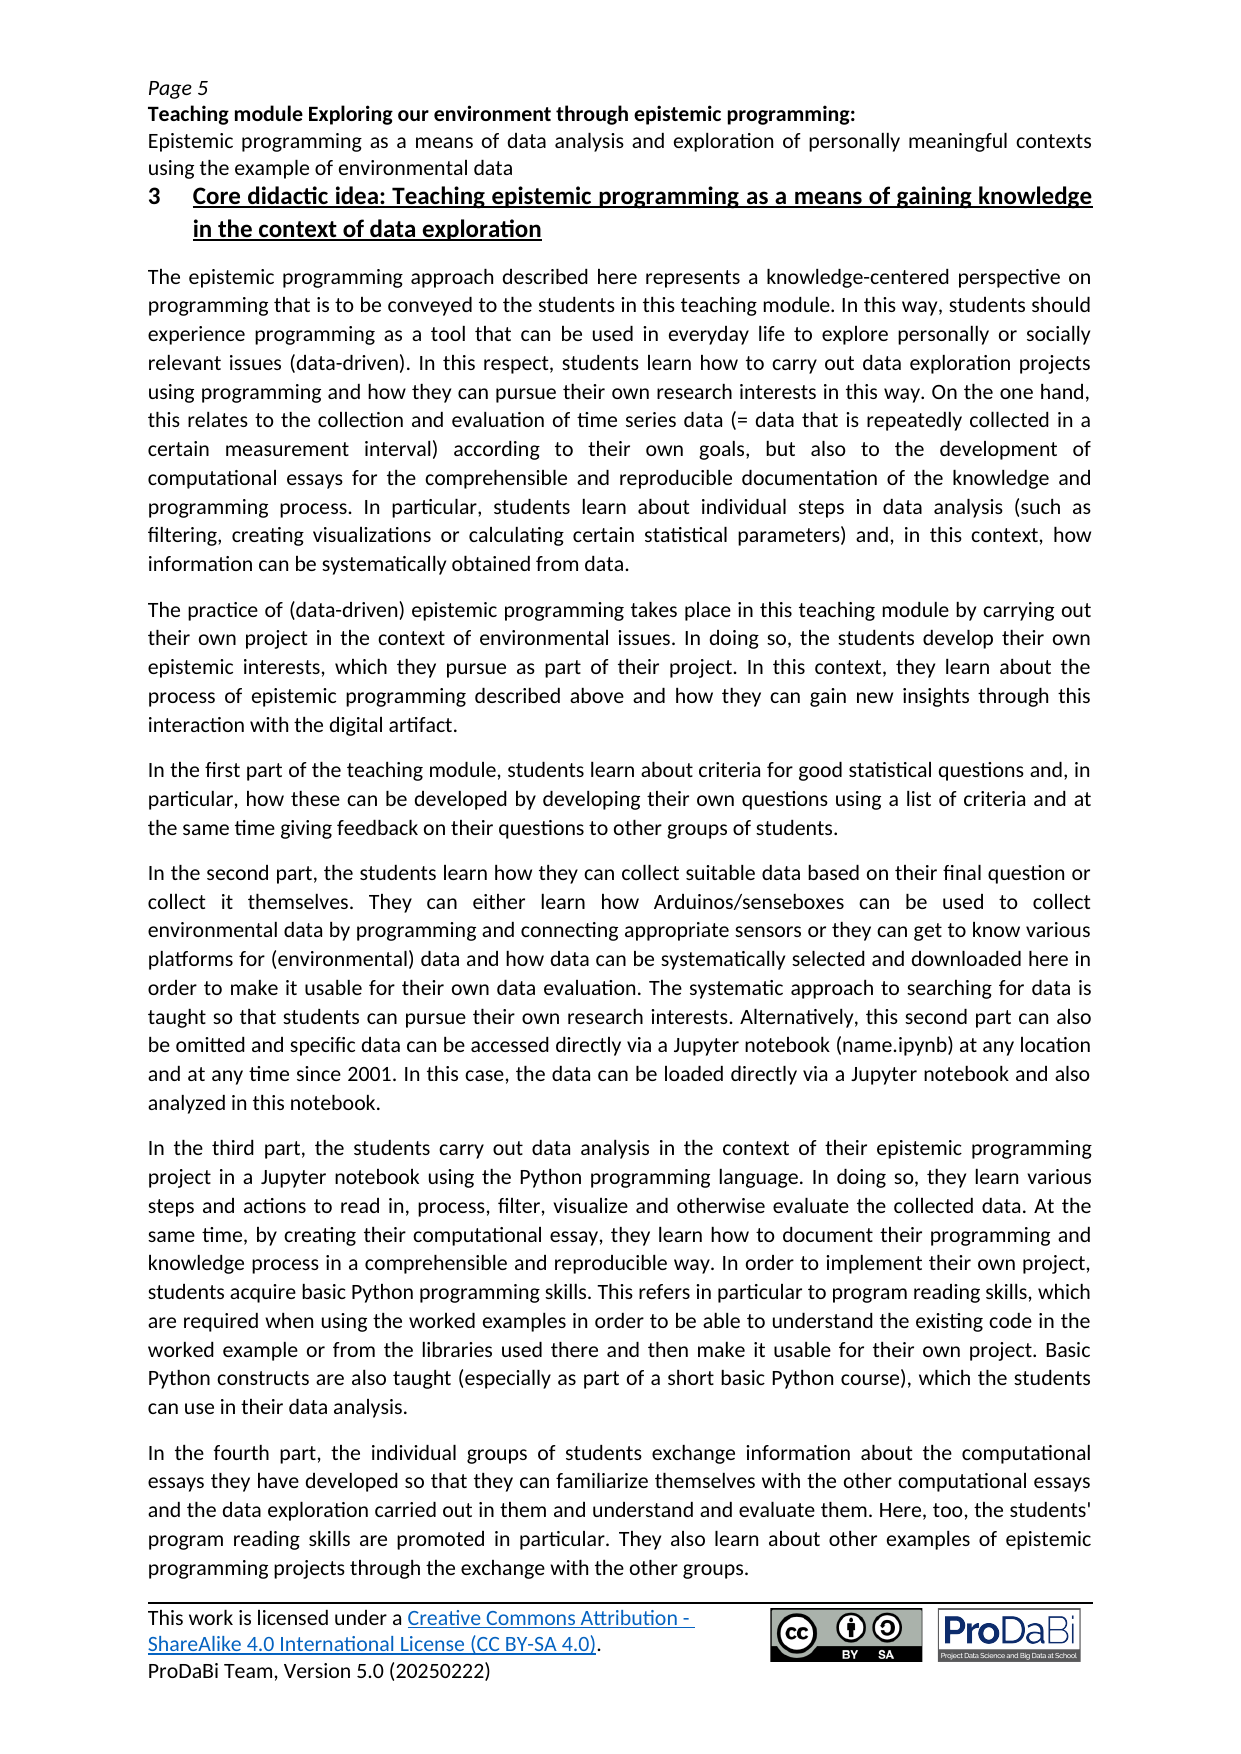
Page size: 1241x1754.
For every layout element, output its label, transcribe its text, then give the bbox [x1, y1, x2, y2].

text In the fourth part, the individual groups of students exchange information about the computational essays they have developed so that they can familiarize themselves with the other computational essays and the data exploration carried out in them and understand and evaluate them. Here, too, the students' program reading skills are promoted in particular. They also learn about other examples of epistemic programming projects through the exchange with the other groups. [148, 1439, 1093, 1580]
text The epistemic programming approach described here represents a knowledge-centered perspective on programming that is to be conveyed to the students in this teaching module. In this way, students should experience programming as a tool that can be used in everyday life to explore personally or socially relevant issues (data-driven). In this respect, students learn how to carry out data exploration projects using programming and how they can pursue their own research interests in this way. On the one hand, this relates to the collection and evaluation of time series data (= data that is repeatedly collected in a certain measurement interval) according to their own goals, but also to the development of computational essays for the comprehensible and reproducible documentation of the knowledge and programming process. In particular, students learn about individual steps in data analysis (such as filtering, creating visualizations or calculating certain statistical parameters) and, in this context, how information can be systematically obtained from data. [148, 263, 1093, 577]
text The practice of (data-driven) epistemic programming takes place in this teaching module by carrying out their own project in the context of environmental issues. In doing so, the students develop their own epistemic interests, which they pursue as part of their project. In this context, they learn about the process of epistemic programming described above and how they can gain new insights through this interaction with the digital artifact. [148, 596, 1093, 737]
text In the second part, the students learn how they can collect suitable data based on their final question or collect it themselves. They can either learn how Arduinos/senseboxes can be used to collect environmental data by programming and connecting appropriate sensors or they can get to know various platforms for (environmental) data and how data can be systematically selected and downloaded here in order to make it usable for their own data evaluation. The systematic approach to searching for data is taught so that students can pursue their own research interests. Alternatively, this second part can also be omitted and specific data can be accessed directly via a Jupyter notebook (name.ipynb) at any location and at any time since 2001. In this case, the data can be loaded directly via a Jupyter notebook and also analyzed in this notebook. [148, 859, 1093, 1116]
text In the first part of the teaching module, students learn about criteria for good statistical questions and, in particular, how these can be developed by developing their own questions using a list of criteria and at the same time giving feedback on their questions to other groups of students. [148, 756, 1093, 840]
subtitle Core didactic idea: Teaching epistemic programming as a means of gaining knowledge in the context of data exploration [148, 180, 1093, 244]
picture [770, 1608, 923, 1662]
picture [937, 1608, 1081, 1662]
text In the third part, the students carry out data analysis in the context of their epistemic programming project in a Jupyter notebook using the Python programming language. In doing so, they learn various steps and actions to read in, process, filter, visualize and otherwise evaluate the collected data. At the same time, by creating their computational essay, they learn how to document their programming and knowledge process in a comprehensible and reproducible way. In order to implement their own project, students acquire basic Python programming skills. This refers in particular to program reading skills, which are required when using the worked examples in order to be able to understand the existing code in the worked example or from the libraries used there and then make it usable for their own project. Basic Python constructs are also taught (especially as part of a short basic Python course), which the students can use in their data analysis. [148, 1134, 1093, 1420]
